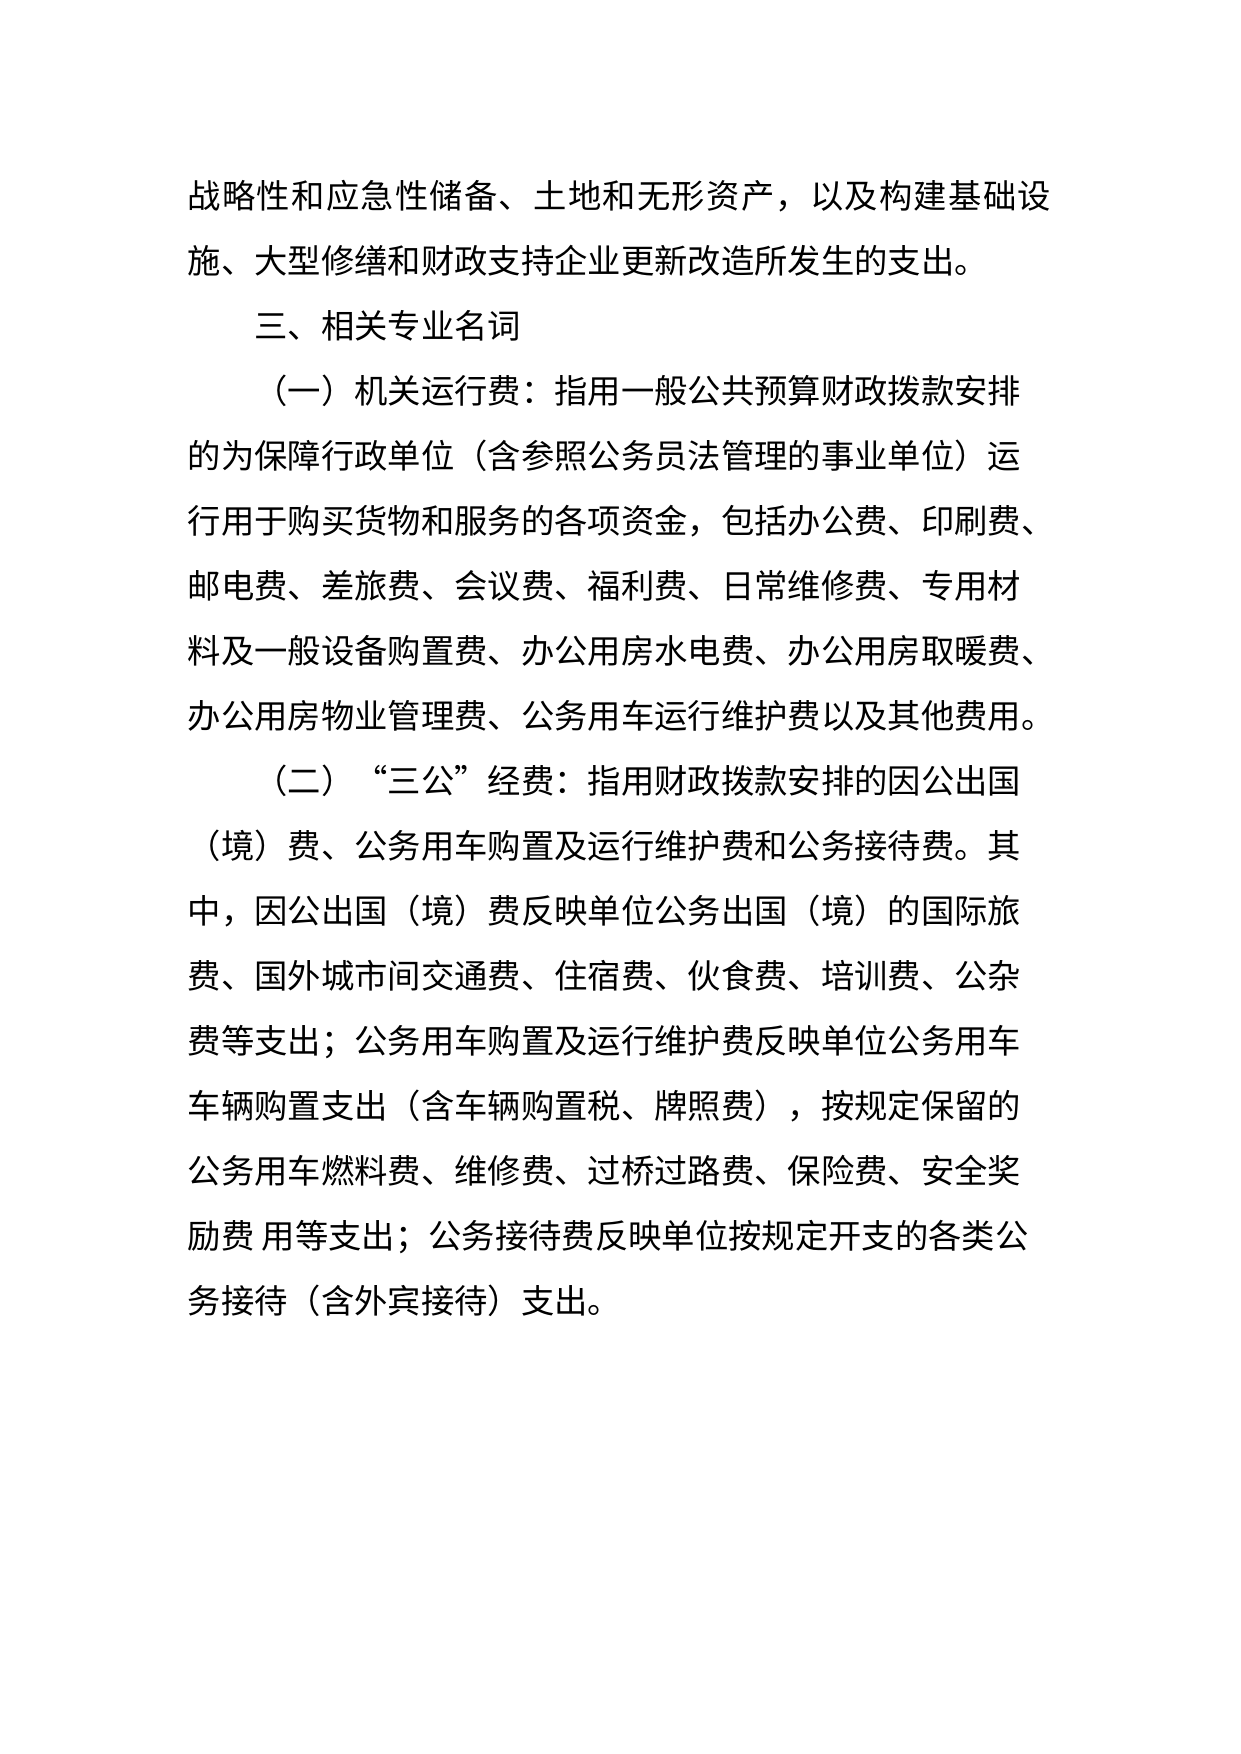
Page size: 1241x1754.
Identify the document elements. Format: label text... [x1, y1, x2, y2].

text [187, 162, 1053, 292]
text （一）机关运行费：指用一般公共预算财政拨款安排的为保障行政单位（含参照公务员法管理的事业单位）运行用于购买货物和服务的各项资金，包括办公费、印刷费、邮电费、差旅费、会议费、福利费、日常维修费、专用材料及一般设备购置费、办公用房水电费、办公用房取暖费、办公用房物业管理费、公务用车运行维护费以及其他费用。 [187, 357, 1053, 747]
text 三、相关专业名词 [187, 292, 1053, 357]
text （二）“三公”经费：指用财政拨款安排的因公出国（境）费、公务用车购置及运行维护费和公务接待费。其中，因公出国（境）费反映单位公务出国（境）的国际旅费、国外城市间交通费、住宿费、伙食费、培训费、公杂费等支出；公务用车购置及运行维护费反映单位公务用车车辆购置支出（含车辆购置税、牌照费），按规定保留的公务用车燃料费、维修费、过桥过路费、保险费、安全奖励费 用等支出；公务接待费反映单位按规定开支的各类公务接待（含外宾接待）支出。 [187, 747, 1053, 1332]
